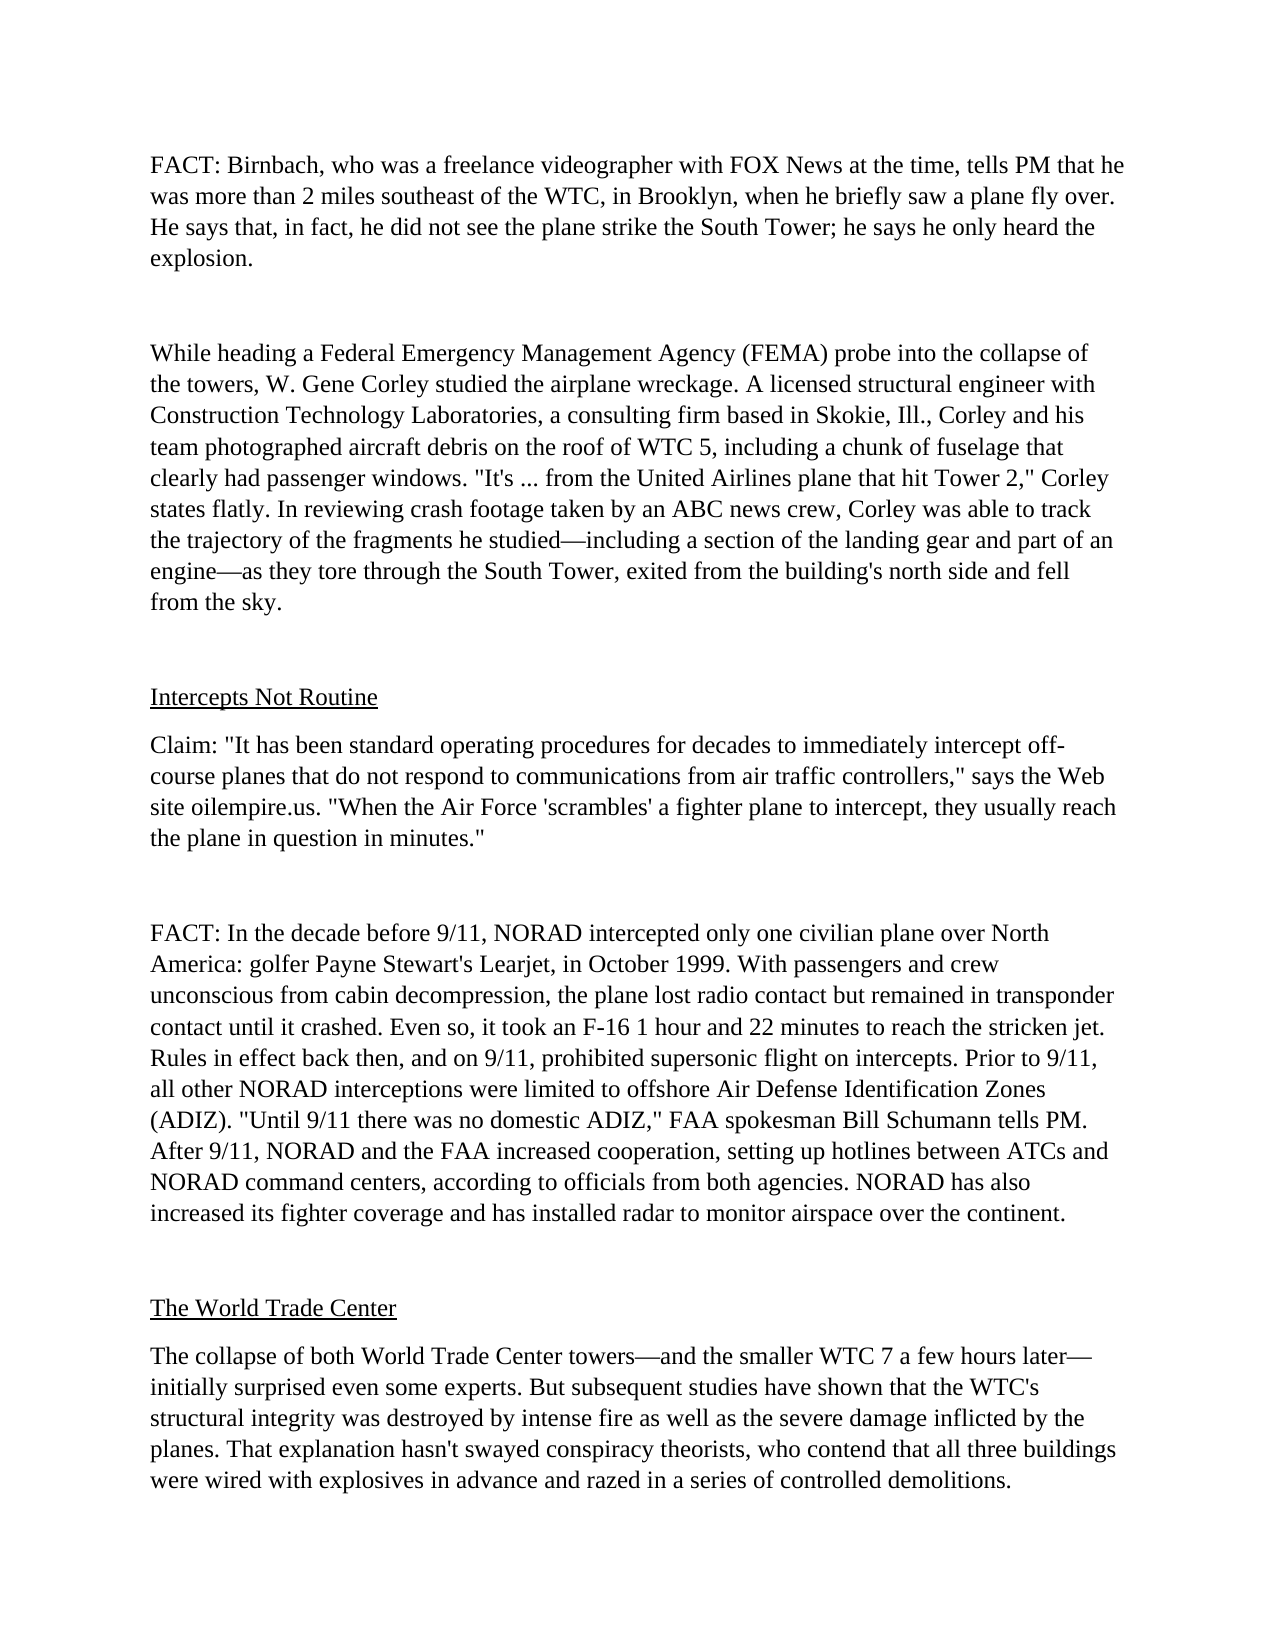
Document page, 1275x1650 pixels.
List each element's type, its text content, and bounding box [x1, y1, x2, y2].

text Intercepts Not Routine [150, 682, 1125, 711]
text While heading a Federal Emergency Management Agency (FEMA) probe into the collapse of the towers, W. Gene Corley studied the airplane wreckage. A licensed structural engineer with Construction Technology Laboratories, a consulting firm based in Skokie, Ill., Corley and his team photographed aircraft debris on the roof of WTC 5, including a chunk of fuselage that clearly had passenger windows. "It's ... from the United Airlines plane that hit Tower 2," Corley states flatly. In reviewing crash footage taken by an ABC news crew, Corley was able to track the trajectory of the fragments he studied—including a section of the landing gear and part of an engine—as they tore through the South Tower, exited from the building's north side and fell from the sky. [150, 338, 1125, 616]
text Claim: "It has been standard operating procedures for decades to immediately intercept off-course planes that do not respond to communications from air traffic controllers," says the Web site oilempire.us. "When the Air Force 'scrambles' a fighter plane to intercept, they usually reach the plane in question in minutes." [150, 730, 1125, 852]
text FACT: Birnbach, who was a freelance videographer with FOX News at the time, tells PM that he was more than 2 miles southeast of the WTC, in Brooklyn, when he briefly saw a plane fly over. He says that, in fact, he did not see the plane strike the South Tower; he says he only heard the explosion. [150, 150, 1125, 272]
text The collapse of both World Trade Center towers—and the smaller WTC 7 a few hours later—initially surprised even some experts. But subsequent studies have shown that the WTC's structural integrity was destroyed by intense fire as well as the severe damage inflicted by the planes. That explanation hasn't swayed conspiracy theorists, who contend that all three buildings were wired with explosives in advance and razed in a series of controlled demolitions. [150, 1341, 1125, 1494]
text FACT: In the decade before 9/11, NORAD intercepted only one civilian plane over North America: golfer Payne Stewart's Learjet, in October 1999. With passengers and crew unconscious from cabin decompression, the plane lost radio contact but remained in transponder contact until it crashed. Even so, it took an F-16 1 hour and 22 minutes to reach the stricken jet. Rules in effect back then, and on 9/11, prohibited supersonic flight on intercepts. Prior to 9/11, all other NORAD interceptions were limited to offshore Air Defense Identification Zones (ADIZ). "Until 9/11 there was no domestic ADIZ," FAA spokesman Bill Schumann tells PM. After 9/11, NORAD and the FAA increased cooperation, setting up hotlines between ATCs and NORAD command centers, according to officials from both agencies. NORAD has also increased its fighter coverage and has installed radar to monitor airspace over the continent. [150, 918, 1125, 1227]
text The World Trade Center [150, 1293, 1125, 1322]
